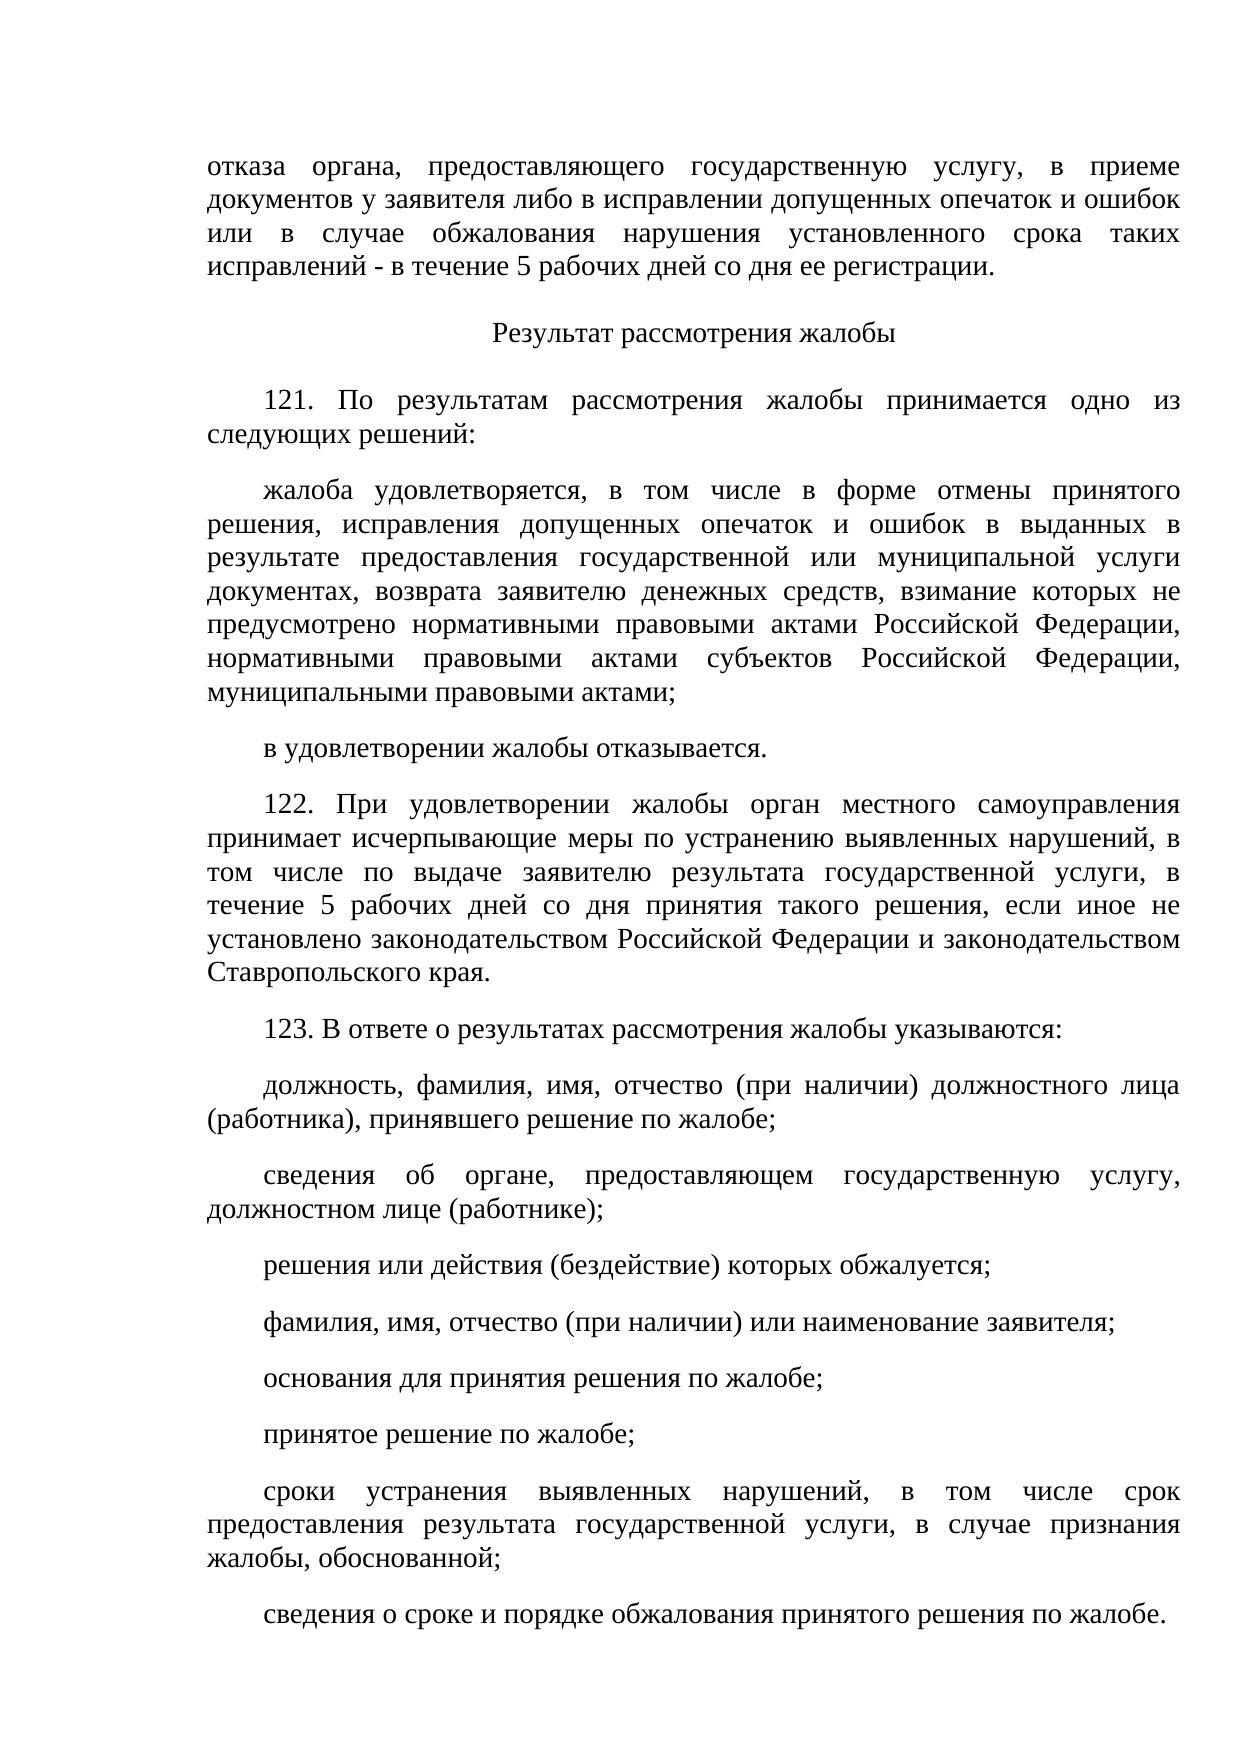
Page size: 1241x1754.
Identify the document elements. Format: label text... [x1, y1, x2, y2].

text Результат рассмотрения жалобы [207, 315, 1181, 349]
text сроки устранения выявленных нарушений, в том числе срок предоставления результата государственной услуги, в случае признания жалобы, обоснованной; [207, 1473, 1181, 1574]
text в удовлетворении жалобы отказывается. [207, 730, 1181, 764]
text сведения об органе, предоставляющем государственную услугу, должностном лице (работнике); [207, 1157, 1181, 1224]
text жалоба удовлетворяется, в том числе в форме отмены принятого решения, исправления допущенных опечаток и ошибок в выданных в результате предоставления государственной или муниципальной услуги документах, возврата заявителю денежных средств, взимание которых не предусмотрено нормативными правовыми актами Российской Федерации, нормативными правовыми актами субъектов Российской Федерации, муниципальными правовыми актами; [207, 472, 1181, 707]
text сведения о сроке и порядке обжалования принятого решения по жалобе. [207, 1597, 1181, 1630]
text 123. В ответе о результатах рассмотрения жалобы указываются: [207, 1011, 1181, 1044]
text фамилия, имя, отчество (при наличии) или наименование заявителя; [207, 1304, 1181, 1337]
text основания для принятия решения по жалобе; [207, 1360, 1181, 1394]
text должность, фамилия, имя, отчество (при наличии) должностного лица (работника), принявшего решение по жалобе; [207, 1067, 1181, 1134]
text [207, 148, 1181, 282]
text решения или действия (бездействие) которых обжалуется; [207, 1247, 1181, 1281]
text 121. По результатам рассмотрения жалобы принимается одно из следующих решений: [207, 382, 1181, 449]
text принятое решение по жалобе; [207, 1417, 1181, 1450]
text 122. При удовлетворении жалобы орган местного самоуправления принимает исчерпывающие меры по устранению выявленных нарушений, в том числе по выдаче заявителю результата государственной услуги, в течение 5 рабочих дней со дня принятия такого решения, если иное не установлено законодательством Российской Федерации и законодательством Ставропольского края. [207, 787, 1181, 988]
